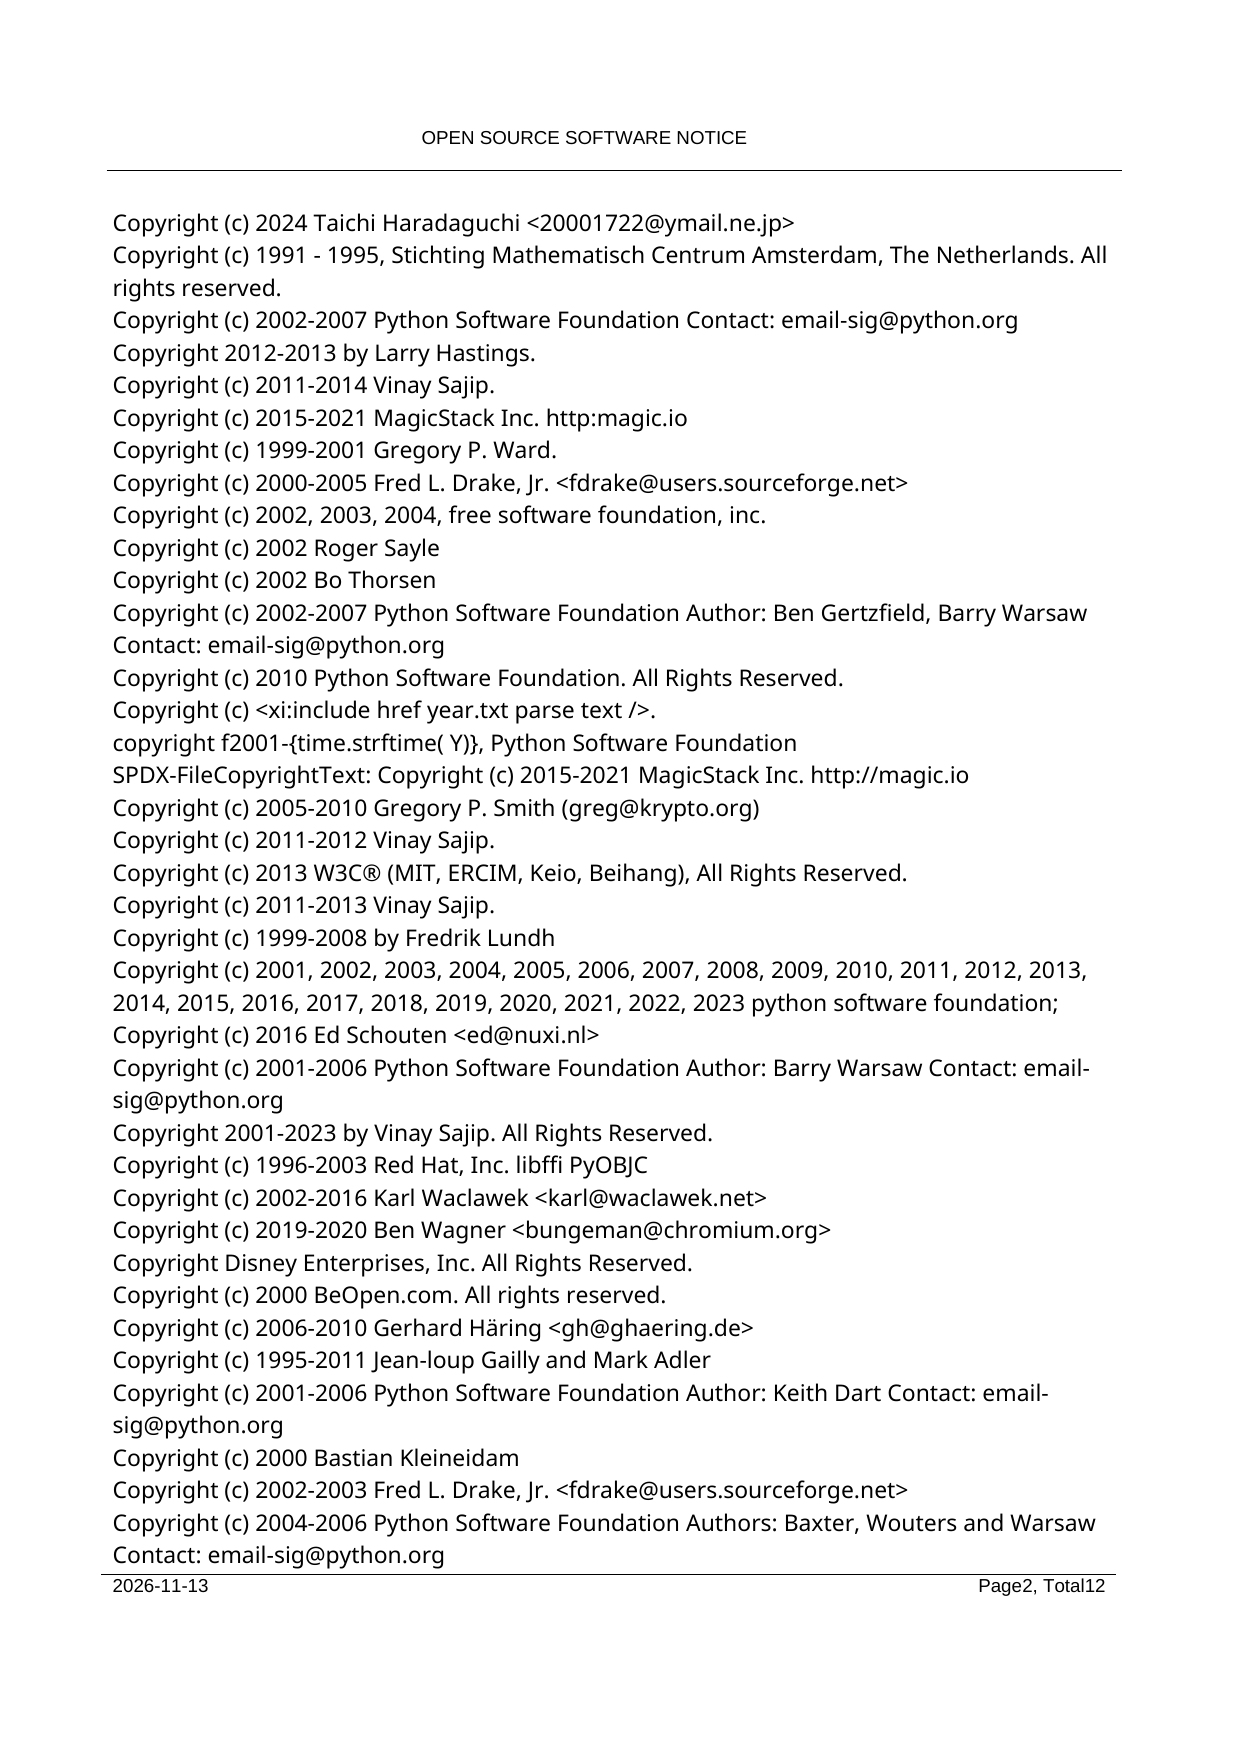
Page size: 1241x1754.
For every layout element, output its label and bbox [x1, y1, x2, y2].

text [112, 206, 1128, 1571]
